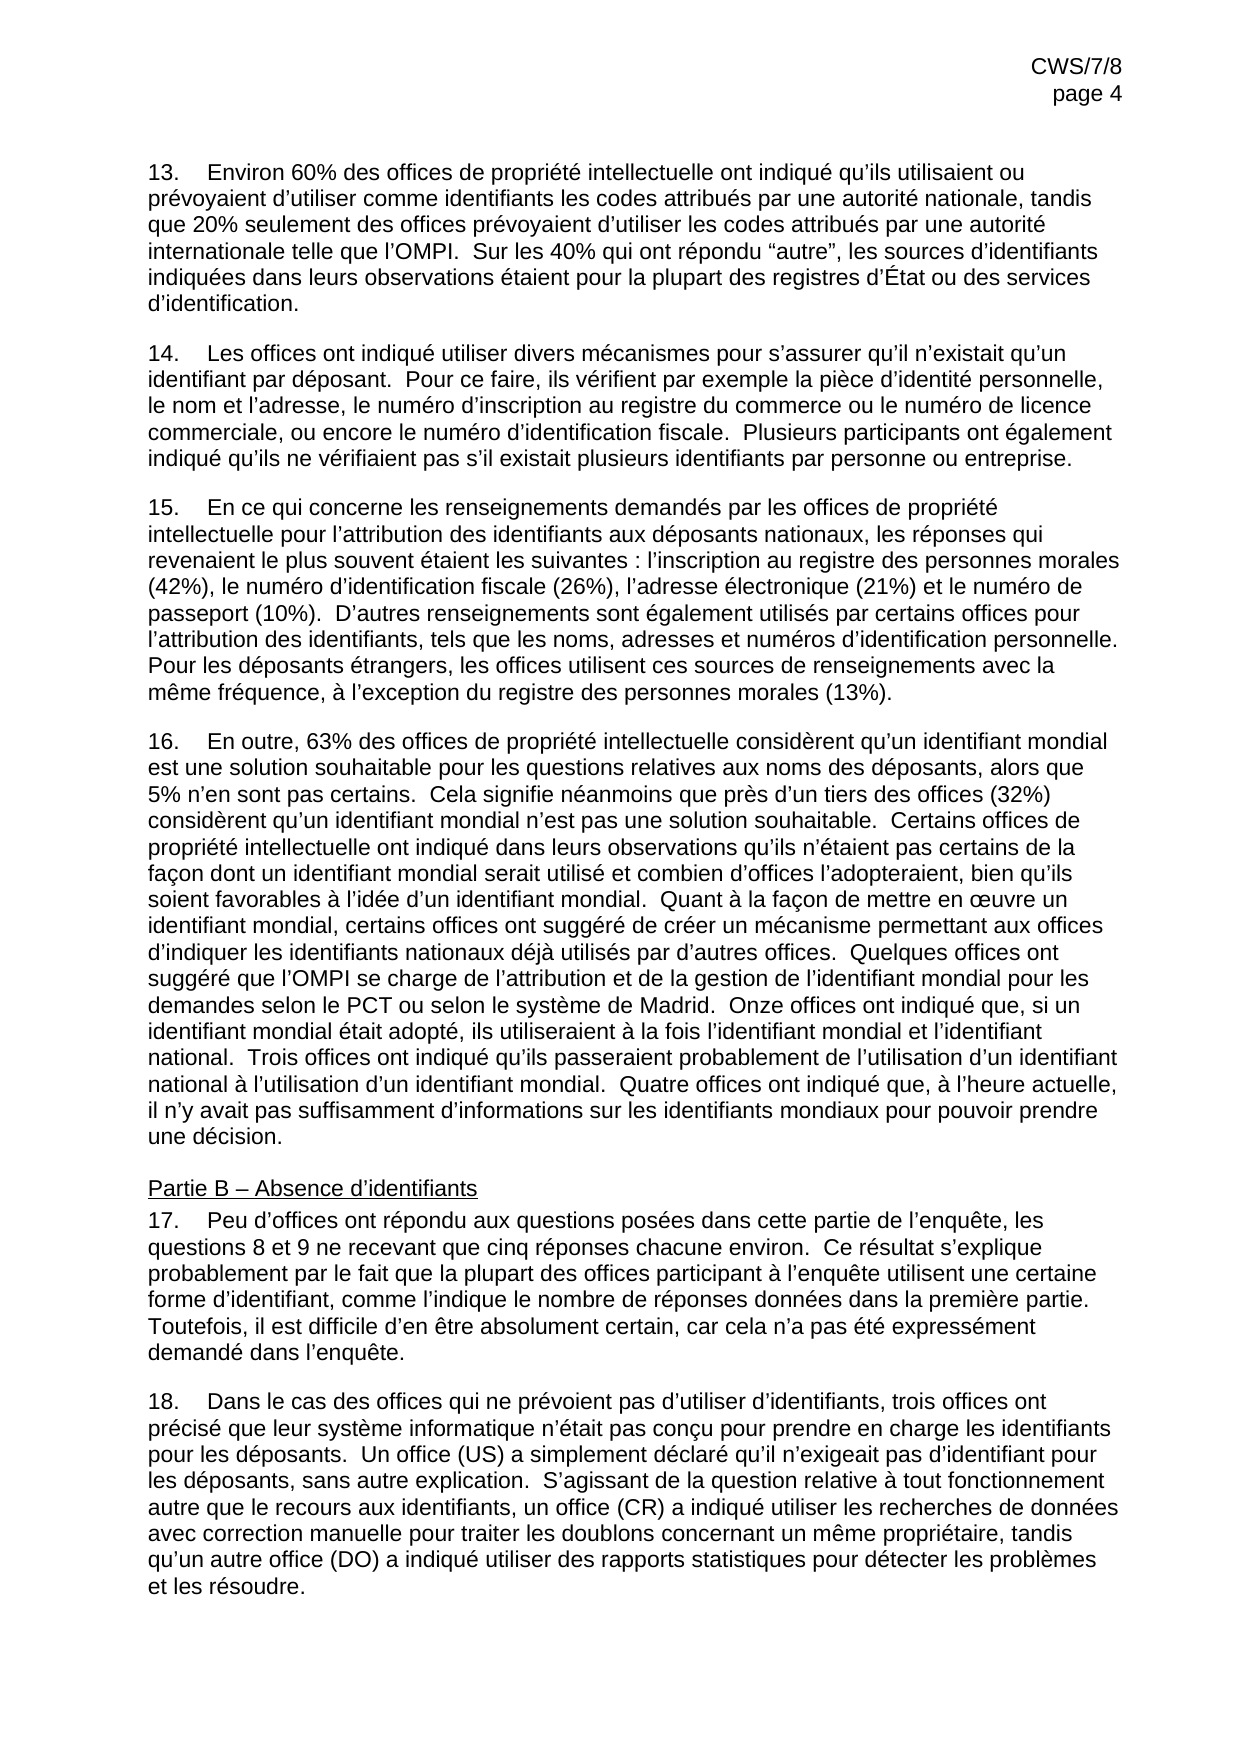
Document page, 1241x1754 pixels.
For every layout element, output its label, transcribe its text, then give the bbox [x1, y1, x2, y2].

text Environ 60% des offices de propriété intellectuelle ont indiqué qu’ils utilisaient ou prévoyaient d’utiliser comme identifiants les codes attribués par une autorité nationale, tandis que 20% seulement des offices prévoyaient d’utiliser les codes attribués par une autorité internationale telle que l’OMPI. Sur les 40% qui ont répondu “autre”, les sources d’identifiants indiquées dans leurs observations étaient pour la plupart des registres d’État ou des services d’identification. [148, 158, 1122, 317]
text Les offices ont indiqué utiliser divers mécanismes pour s’assurer qu’il n’existait qu’un identifiant par déposant. Pour ce faire, ils vérifient par exemple la pièce d’identité personnelle, le nom et l’adresse, le numéro d’inscription au registre du commerce ou le numéro de licence commerciale, ou encore le numéro d’identification fiscale. Plusieurs participants ont également indiqué qu’ils ne vérifiaient pas s’il existait plusieurs identifiants par personne ou entreprise. [148, 339, 1122, 471]
subtitle Partie B – Absence d’identifiants [148, 1175, 1122, 1201]
text En ce qui concerne les renseignements demandés par les offices de propriété intellectuelle pour l’attribution des identifiants aux déposants nationaux, les réponses qui revenaient le plus souvent étaient les suivantes : l’inscription au registre des personnes morales (42%), le numéro d’identification fiscale (26%), l’adresse électronique (21%) et le numéro de passeport (10%). D’autres renseignements sont également utilisés par certains offices pour l’attribution des identifiants, tels que les noms, adresses et numéros d’identification personnelle. Pour les déposants étrangers, les offices utilisent ces sources de renseignements avec la même fréquence, à l’exception du registre des personnes morales (13%). [148, 494, 1122, 705]
text En outre, 63% des offices de propriété intellectuelle considèrent qu’un identifiant mondial est une solution souhaitable pour les questions relatives aux noms des déposants, alors que 5% n’en sont pas certains. Cela signifie néanmoins que près d’un tiers des offices (32%) considèrent qu’un identifiant mondial n’est pas une solution souhaitable. Certains offices de propriété intellectuelle ont indiqué dans leurs observations qu’ils n’étaient pas certains de la façon dont un identifiant mondial serait utilisé et combien d’offices l’adopteraient, bien qu’ils soient favorables à l’idée d’un identifiant mondial. Quant à la façon de mettre en œuvre un identifiant mondial, certains offices ont suggéré de créer un mécanisme permettant aux offices d’indiquer les identifiants nationaux déjà utilisés par d’autres offices. Quelques offices ont suggéré que l’OMPI se charge de l’attribution et de la gestion de l’identifiant mondial pour les demandes selon le PCT ou selon le système de Madrid. Onze offices ont indiqué que, si un identifiant mondial était adopté, ils utiliseraient à la fois l’identifiant mondial et l’identifiant national. Trois offices ont indiqué qu’ils passeraient probablement de l’utilisation d’un identifiant national à l’utilisation d’un identifiant mondial. Quatre offices ont indiqué que, à l’heure actuelle, il n’y avait pas suffisamment d’informations sur les identifiants mondiaux pour pouvoir prendre une décision. [148, 728, 1122, 1150]
text Peu d’offices ont répondu aux questions posées dans cette partie de l’enquête, les questions 8 et 9 ne recevant que cinq réponses chacune environ. Ce résultat s’explique probablement par le fait que la plupart des offices participant à l’enquête utilisent une certaine forme d’identifiant, comme l’indique le nombre de réponses données dans la première partie. Toutefois, il est difficile d’en être absolument certain, car cela n’a pas été expressément demandé dans l’enquête. [148, 1207, 1122, 1365]
text Dans le cas des offices qui ne prévoient pas d’utiliser d’identifiants, trois offices ont précisé que leur système informatique n’était pas conçu pour prendre en charge les identifiants pour les déposants. Un office (US) a simplement déclaré qu’il n’exigeait pas d’identifiant pour les déposants, sans autre explication. S’agissant de la question relative à tout fonctionnement autre que le recours aux identifiants, un office (CR) a indiqué utiliser les recherches de données avec correction manuelle pour traiter les doublons concernant un même propriétaire, tandis qu’un autre office (DO) a indiqué utiliser des rapports statistiques pour détecter les problèmes et les résoudre. [148, 1388, 1122, 1599]
